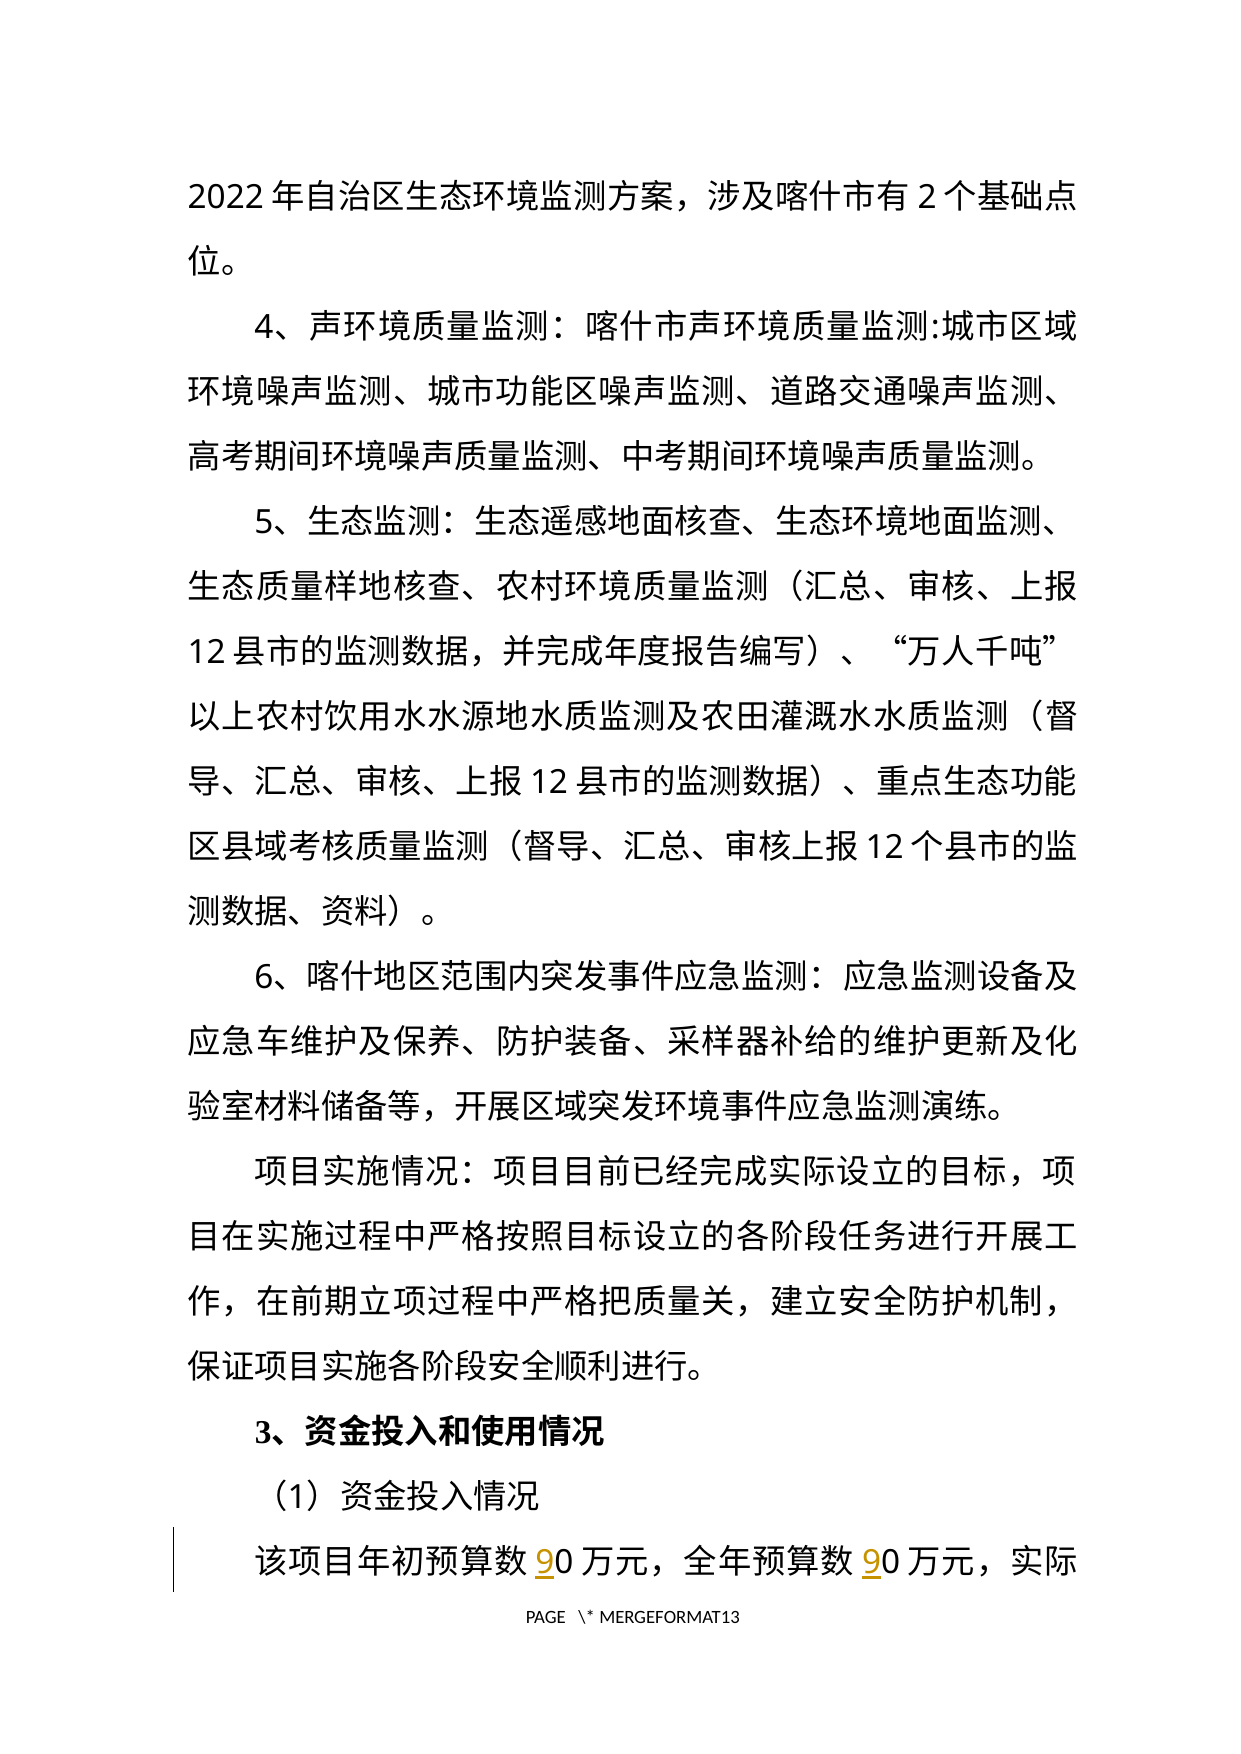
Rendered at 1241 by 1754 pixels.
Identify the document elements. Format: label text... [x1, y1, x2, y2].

text 4、声环境质量监测：喀什市声环境质量监测:城市区域环境噪声监测、城市功能区噪声监测、道路交通噪声监测、高考期间环境噪声质量监测、中考期间环境噪声质量监测。 [187, 292, 1078, 487]
text 3、资金投入和使用情况 [187, 1397, 1078, 1462]
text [187, 162, 1078, 292]
text 6、喀什地区范围内突发事件应急监测：应急监测设备及应急车维护及保养、防护装备、采样器补给的维护更新及化验室材料储备等，开展区域突发环境事件应急监测演练。 [187, 942, 1078, 1137]
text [187, 1527, 1078, 1592]
text 项目实施情况：项目目前已经完成实际设立的目标，项目在实施过程中严格按照目标设立的各阶段任务进行开展工作，在前期立项过程中严格把质量关，建立安全防护机制，保证项目实施各阶段安全顺利进行。 [187, 1137, 1078, 1397]
text 5、生态监测：生态遥感地面核查、生态环境地面监测、生态质量样地核查、农村环境质量监测（汇总、审核、上报12县市的监测数据，并完成年度报告编写）、“万人千吨”以上农村饮用水水源地水质监测及农田灌溉水水质监测（督导、汇总、审核、上报12县市的监测数据）、重点生态功能区县域考核质量监测（督导、汇总、审核上报12个县市的监测数据、资料）。 [187, 487, 1078, 942]
text （1）资金投入情况 [187, 1462, 1078, 1527]
